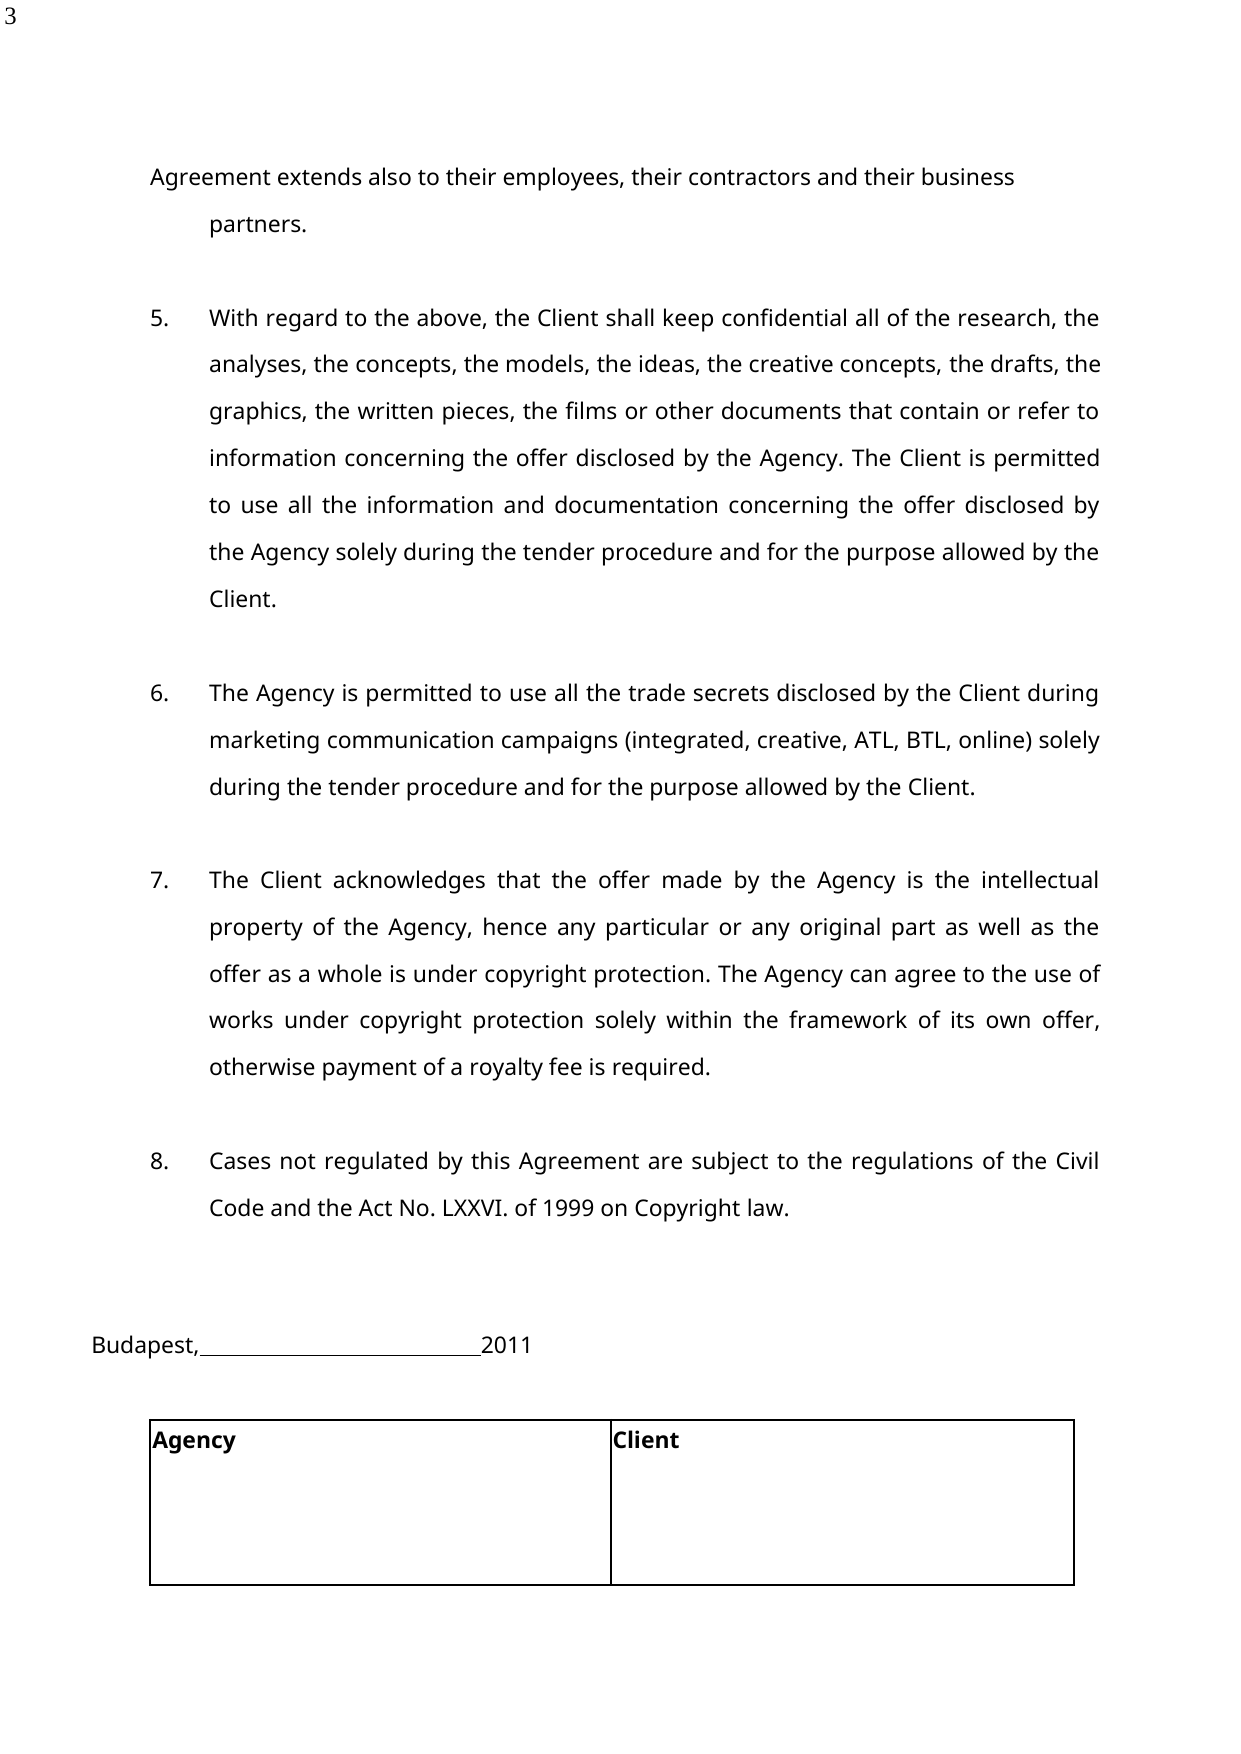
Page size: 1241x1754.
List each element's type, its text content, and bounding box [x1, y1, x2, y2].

text Budapest, 2011 [91, 1329, 1101, 1360]
text Agreement extends also to their employees, their contractors and their business partners. [150, 161, 1101, 239]
list The Client acknowledges that the offer made by the Agency is the intellectual property of the Agency, hence any particular or any original part as well as the offer as a whole is under copyright protection. The Agency can agree to the use of works under copyright protection solely within the framework of its own offer, otherwise payment of a royalty fee is required. [150, 864, 1101, 1082]
list With regard to the above, the Client shall keep confidential all of the research, the analyses, the concepts, the models, the ideas, the creative concepts, the drafts, the graphics, the written pieces, the films or other documents that contain or refer to information concerning the offer disclosed by the Agency. The Client is permitted to use all the information and documentation concerning the offer disclosed by the Agency solely during the tender procedure and for the purpose allowed by the Client. [150, 302, 1101, 614]
list The Agency is permitted to use all the trade secrets disclosed by the Client during marketing communication campaigns (integrated, creative, ATL, BTL, online) solely during the tender procedure and for the purpose allowed by the Client. [150, 677, 1101, 802]
list Cases not regulated by this Agreement are subject to the regulations of the Civil Code and the Act No. LXXVI. of 1999 on Copyright law. [150, 1144, 1101, 1223]
